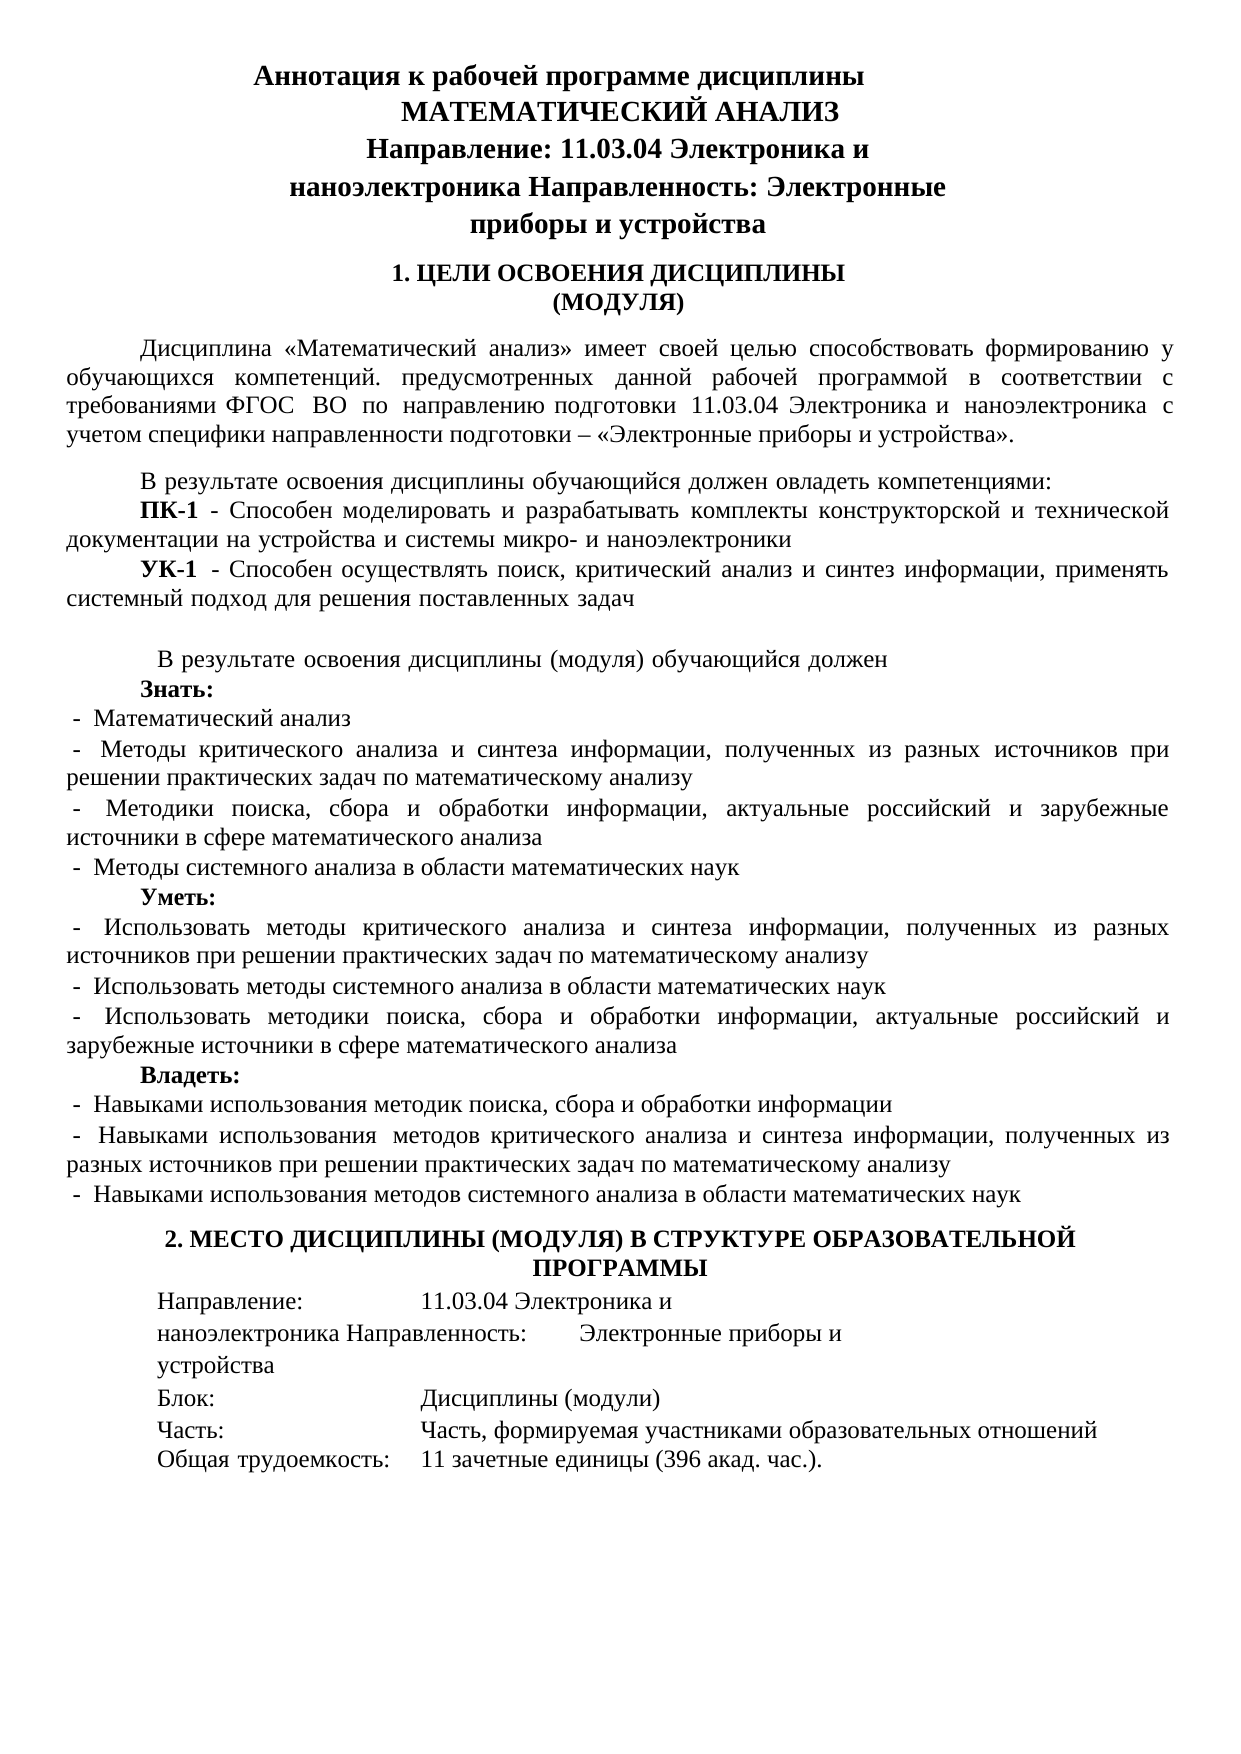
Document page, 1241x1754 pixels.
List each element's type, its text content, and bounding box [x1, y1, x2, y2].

subtitle Уметь: [140, 882, 1186, 911]
list Методы критического анализа и синтеза информации, полученных из разных источников при решении практических задач по математическому анализу [66, 734, 1173, 791]
text Общая трудоемкость: 11 зачетные единицы (396 акад. час.). [157, 1444, 1186, 1473]
text Направление: 11.03.04 Электроника и наноэлектроника Направленность: Электронные приборы и устройства [157, 1286, 859, 1379]
text Дисциплина «Математический анализ» имеет своей целью способствовать формированию у обучающихся компетенций. предусмотренных данной рабочей программой в соответствии с требованиями ФГОС ВО по направлению подготовки 11.03.04 Электроника и наноэлектроника с учетом специфики направленности подготовки – «Электронные приборы и устройства». [66, 333, 1174, 448]
text Блок: Часть: [157, 1383, 224, 1444]
text ПК-1 - Способен моделировать и разрабатывать комплекты конструкторской и технической документации на устройства и системы микро- и наноэлектроники [66, 495, 1174, 553]
text Дисциплины (модули) [420, 1383, 1186, 1412]
list Использовать методы критического анализа и синтеза информации, полученных из разных источников при решении практических задач по математическому анализу [66, 912, 1173, 969]
list Навыками использования методов системного анализа в области математических наук [72, 1179, 1186, 1208]
text МАТЕМАТИЧЕСКИЙ АНАЛИЗ [54, 94, 1186, 128]
list Математический анализ [72, 703, 1186, 732]
list Использовать методы системного анализа в области математических наук [72, 971, 1186, 999]
subtitle Владеть: [140, 1060, 1186, 1089]
list Методы системного анализа в области математических наук [72, 852, 1186, 881]
list Методики поиска, сбора и обработки информации, актуальные российский и зарубежные источники в сфере математического анализа [66, 793, 1173, 850]
text Часть, формируемая участниками образовательных отношений [420, 1415, 1186, 1444]
text Направление: 11.03.04 Электроника и наноэлектроника Направленность: Электронные приборы и устройства [250, 132, 986, 239]
list Навыками использования методов критического анализа и синтеза информации, полученных из разных источников при решении практических задач по математическому анализу [66, 1120, 1174, 1177]
subtitle 2. МЕСТО ДИСЦИПЛИНЫ (МОДУЛЯ) В СТРУКТУРЕ ОБРАЗОВАТЕЛЬНОЙ ПРОГРАММЫ [164, 1224, 1174, 1282]
text УК-1 - Способен осуществлять поиск, критический анализ и синтез информации, применять системный подход для решения поставленных задач [66, 554, 1173, 612]
subtitle 1. ЦЕЛИ ОСВОЕНИЯ ДИСЦИПЛИНЫ (МОДУЛЯ) [323, 258, 914, 316]
text В результате освоения дисциплины (модуля) обучающийся должен [157, 644, 1186, 673]
text В результате освоения дисциплины обучающийся должен овладеть компетенциями: [140, 466, 1186, 494]
subtitle Знать: [140, 674, 1186, 703]
list Использовать методики поиска, сбора и обработки информации, актуальные российский и зарубежные источники в сфере математического анализа [66, 1001, 1174, 1058]
list Навыками использования методик поиска, сбора и обработки информации [72, 1089, 1186, 1118]
